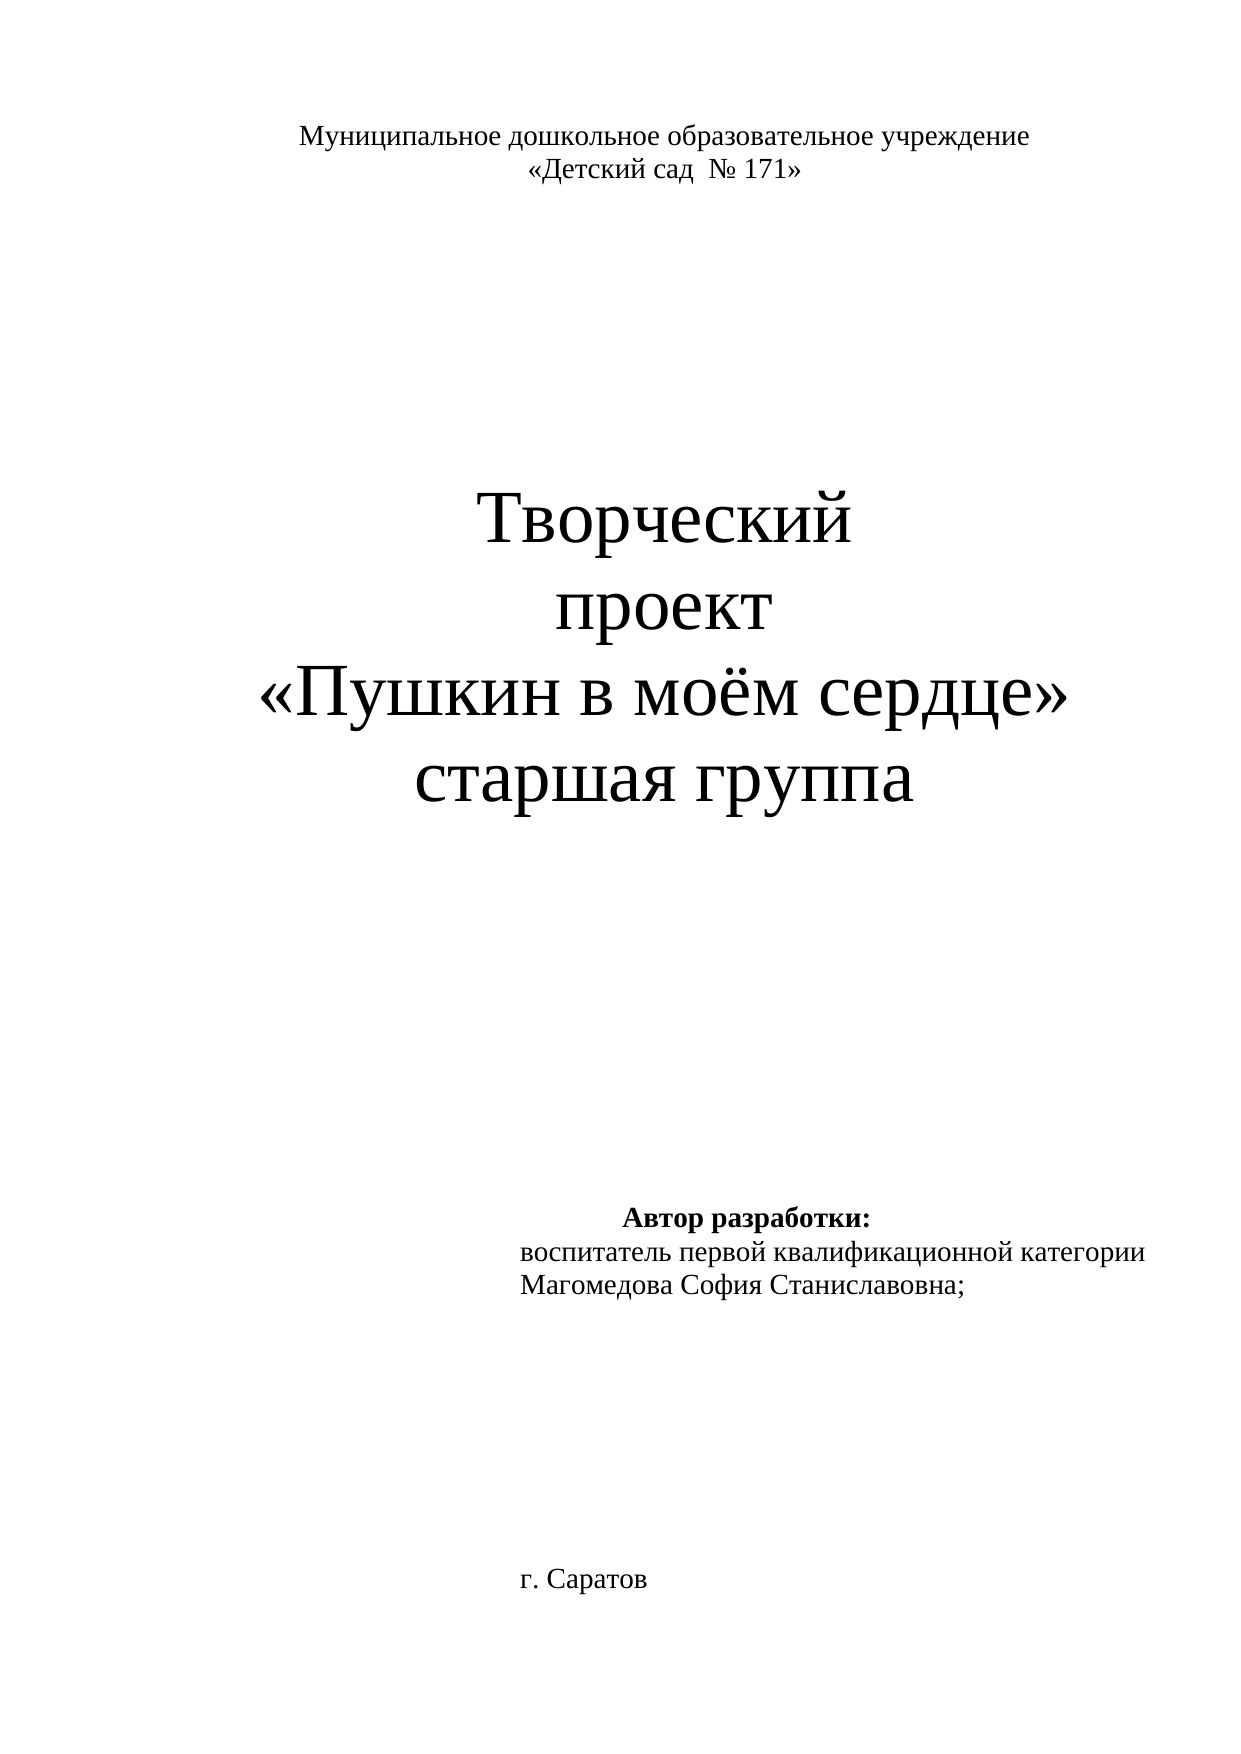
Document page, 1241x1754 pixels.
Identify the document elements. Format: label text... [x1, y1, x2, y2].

text Муниципальное дошкольное образовательное учреждение [177, 118, 1152, 152]
text проект [177, 559, 1152, 645]
text Творческий [177, 473, 1152, 559]
text воспитатель первой квалификационной категории [177, 1234, 1152, 1267]
text Автор разработки: [177, 1200, 1152, 1234]
text «Детский сад № 171» [177, 152, 1152, 185]
text Магомедова София Станиславовна; [177, 1267, 1152, 1301]
text старшая группа [177, 731, 1152, 818]
text г. Саратов [177, 1561, 1152, 1594]
text «Пушкин в моём сердце» [177, 645, 1152, 731]
